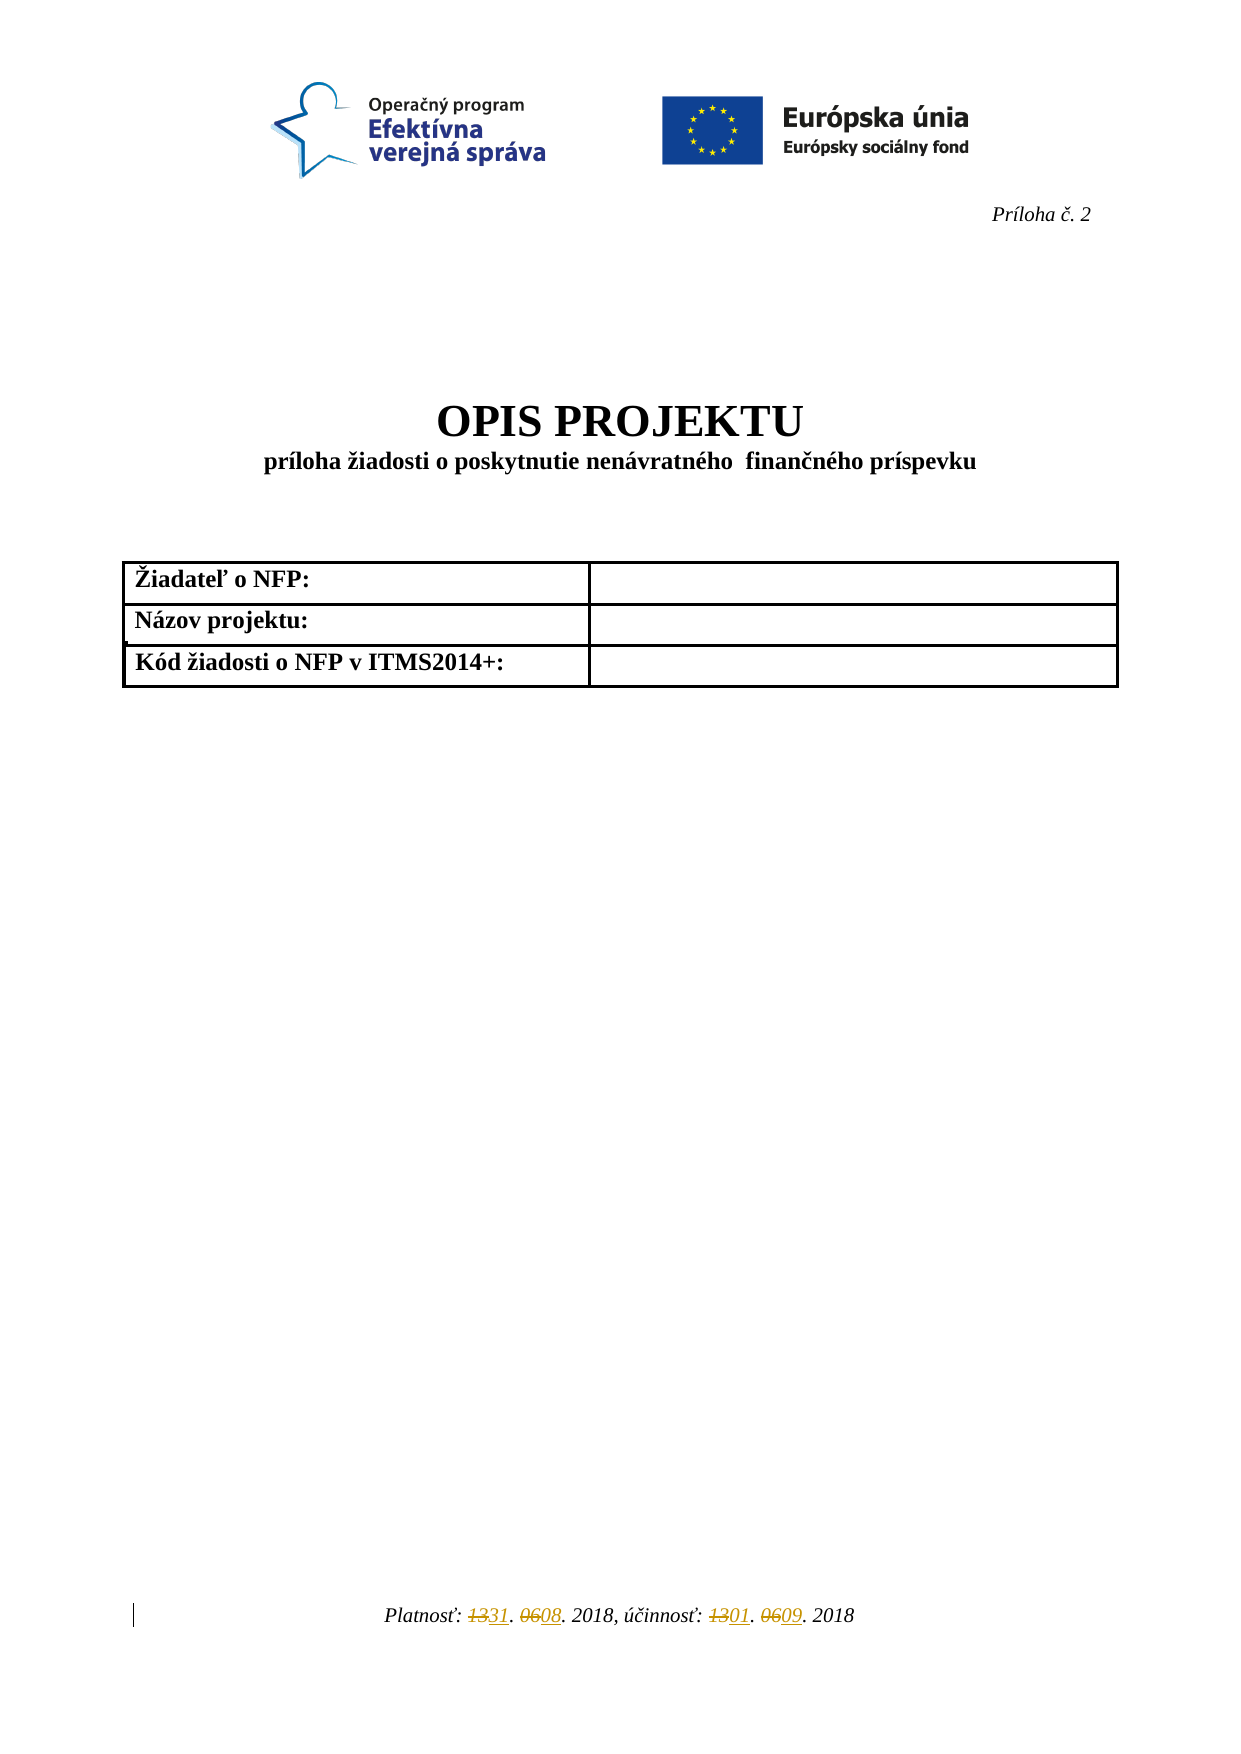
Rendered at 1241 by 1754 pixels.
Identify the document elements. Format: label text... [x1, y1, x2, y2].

table_header Opis projektu [148, 341, 1093, 446]
table_cell Kód žiadosti o NFP v ITMS2014+: [126, 647, 588, 685]
table_header Žiadateľ o NFP: [125, 564, 588, 602]
table_cell [591, 606, 1116, 644]
picture [245, 73, 995, 202]
text príloha žiadosti o poskytnutie nenávratného finančného príspevku [148, 446, 1093, 475]
table_cell [591, 647, 1116, 685]
table_cell Názov projektu: [125, 606, 588, 644]
table_header [591, 564, 1116, 602]
